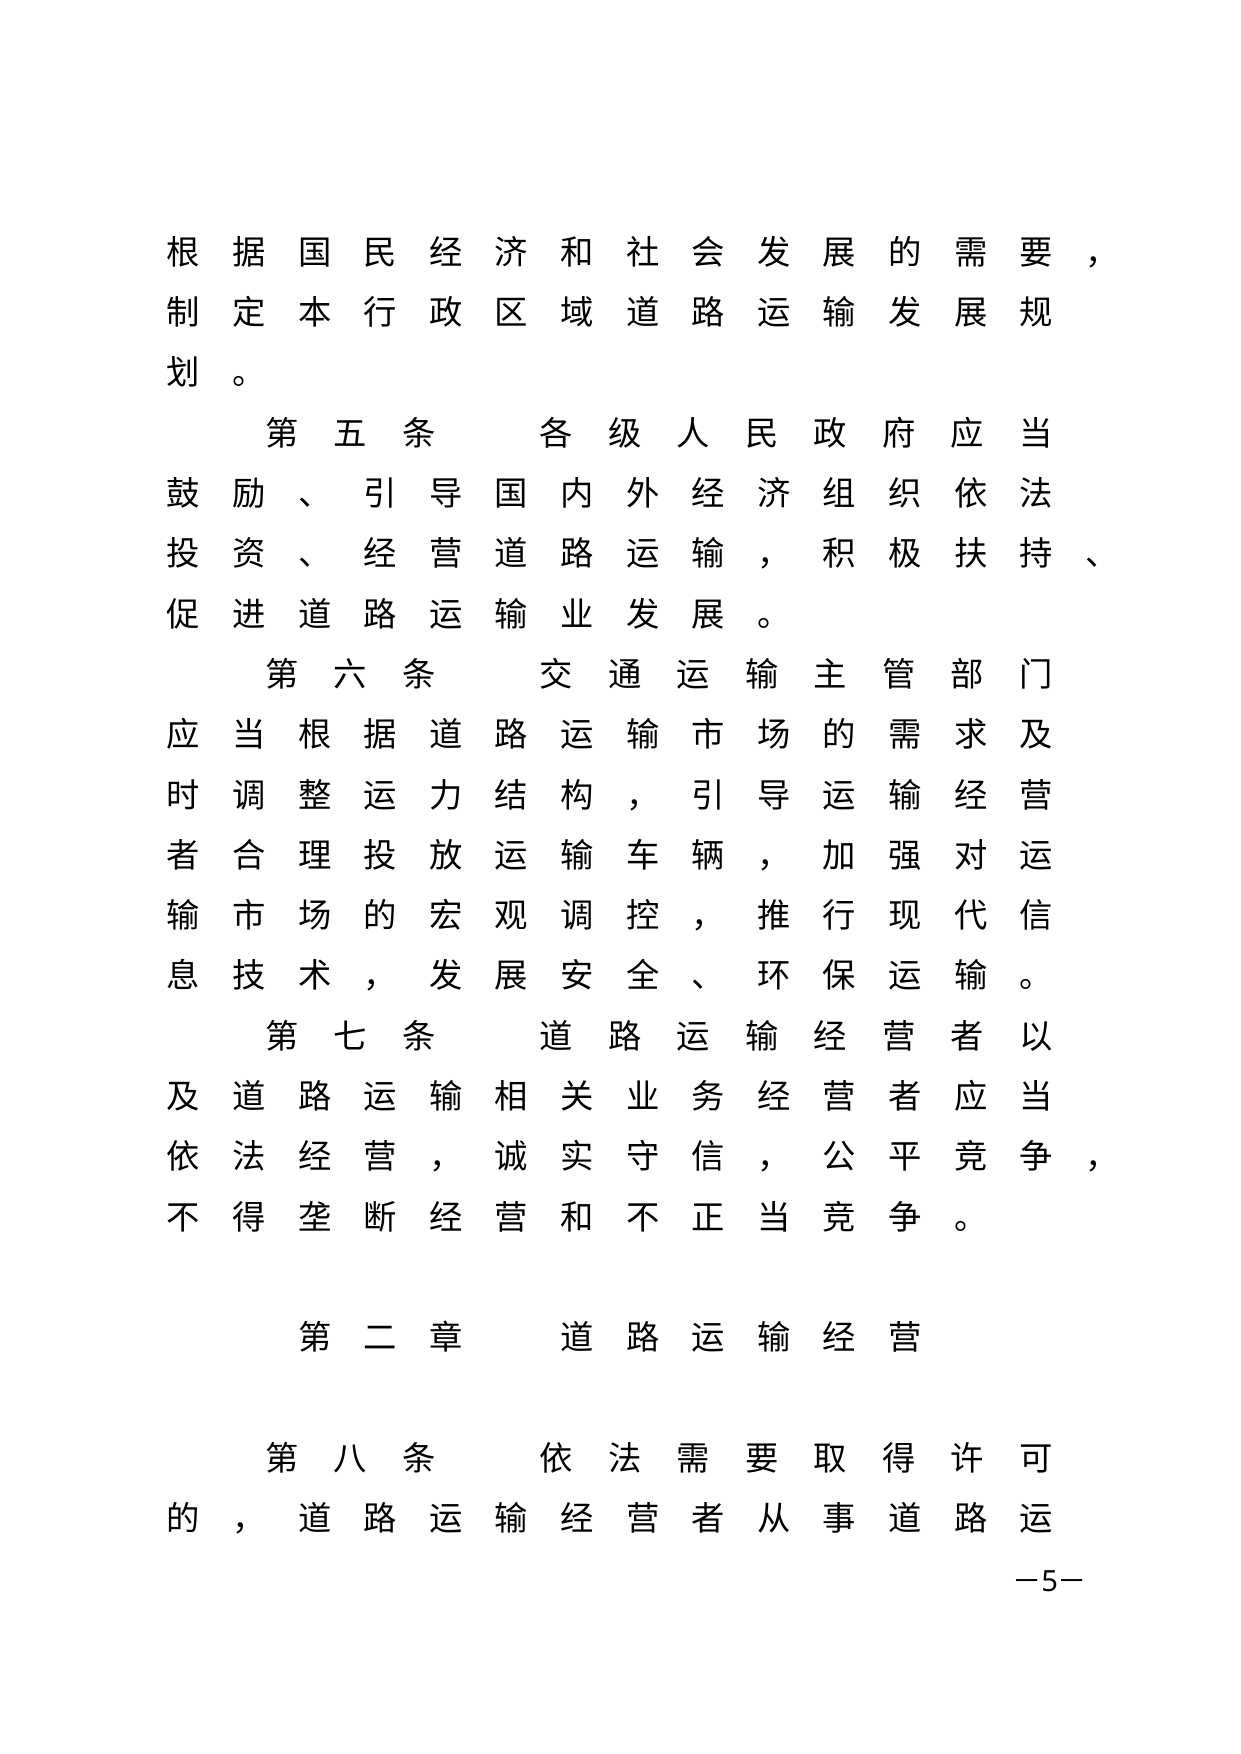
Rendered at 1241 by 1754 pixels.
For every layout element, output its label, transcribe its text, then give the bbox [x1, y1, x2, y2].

text 第七条 道路运输经营者以及道路运输相关业务经营者应当依法经营，诚实守信，公平竞争，不得垄断经营和不正当竞争。 [167, 1003, 1085, 1245]
text 第四条 县级以上人民政府应当加强对道路运输工作的领导，根据国民经济和社会发展的需要，制定本行政区域道路运输发展规划。 [167, 219, 1085, 400]
text 第五条 各级人民政府应当鼓励、引导国内外经济组织依法投资、经营道路运输，积极扶持、促进道路运输业发展。 [167, 400, 1085, 642]
text 第六条 交通运输主管部门应当根据道路运输市场的需求及时调整运力结构，引导运输经营者合理投放运输车辆，加强对运输市场的宏观调控，推行现代信息技术，发展安全、环保运输。 [167, 642, 1085, 1003]
text 第八条 依法需要取得许可的，道路运输经营者从事道路运输经营应当取得道路运输经营许可证，投入运输的车辆应当取得营运证。 [167, 1426, 1085, 1546]
text 第二章 道路运输经营 [167, 1305, 1085, 1365]
